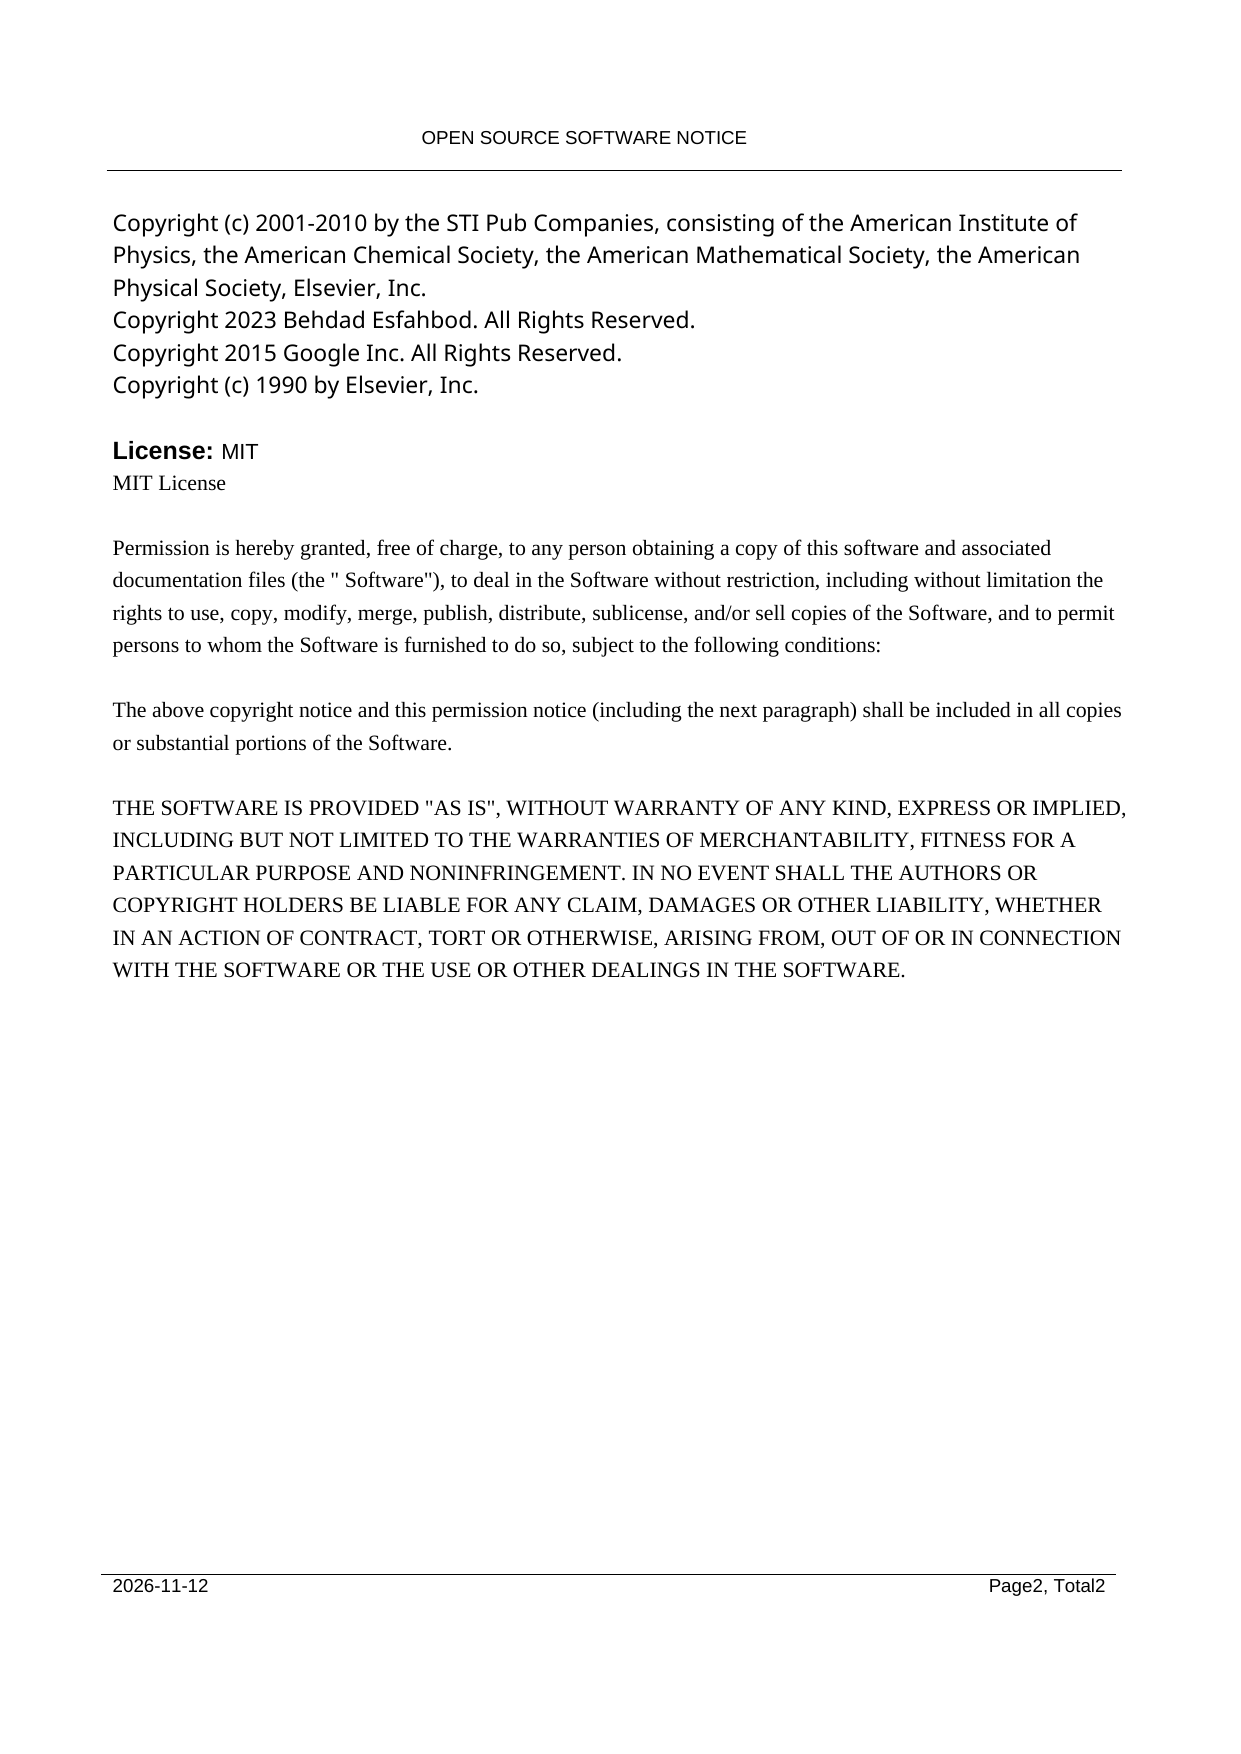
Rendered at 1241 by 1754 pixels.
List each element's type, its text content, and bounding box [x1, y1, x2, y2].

text MIT License Permission is hereby granted, free of charge, to any person obtaining a copy of this software and associated documentation files (the " Software"), to deal in the Software without restriction, including without limitation the rights to use, copy, modify, merge, publish, distribute, sublicense, and/or sell copies of the Software, and to permit persons to whom the Software is furnished to do so, subject to the following conditions: The above copyright notice and this permission notice (including the next paragraph) shall be included in all copies or substantial portions of the Software. THE SOFTWARE IS PROVIDED "AS IS", WITHOUT WARRANTY OF ANY KIND, EXPRESS OR IMPLIED, INCLUDING BUT NOT LIMITED TO THE WARRANTIES OF MERCHANTABILITY, FITNESS FOR A PARTICULAR PURPOSE AND NONINFRINGEMENT. IN NO EVENT SHALL THE AUTHORS OR COPYRIGHT HOLDERS BE LIABLE FOR ANY CLAIM, DAMAGES OR OTHER LIABILITY, WHETHER IN AN ACTION OF CONTRACT, TORT OR OTHERWISE, ARISING FROM, OUT OF OR IN CONNECTION WITH THE SOFTWARE OR THE USE OR OTHER DEALINGS IN THE SOFTWARE. [112, 466, 1128, 986]
text License: MIT [112, 434, 1128, 466]
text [112, 206, 1128, 434]
